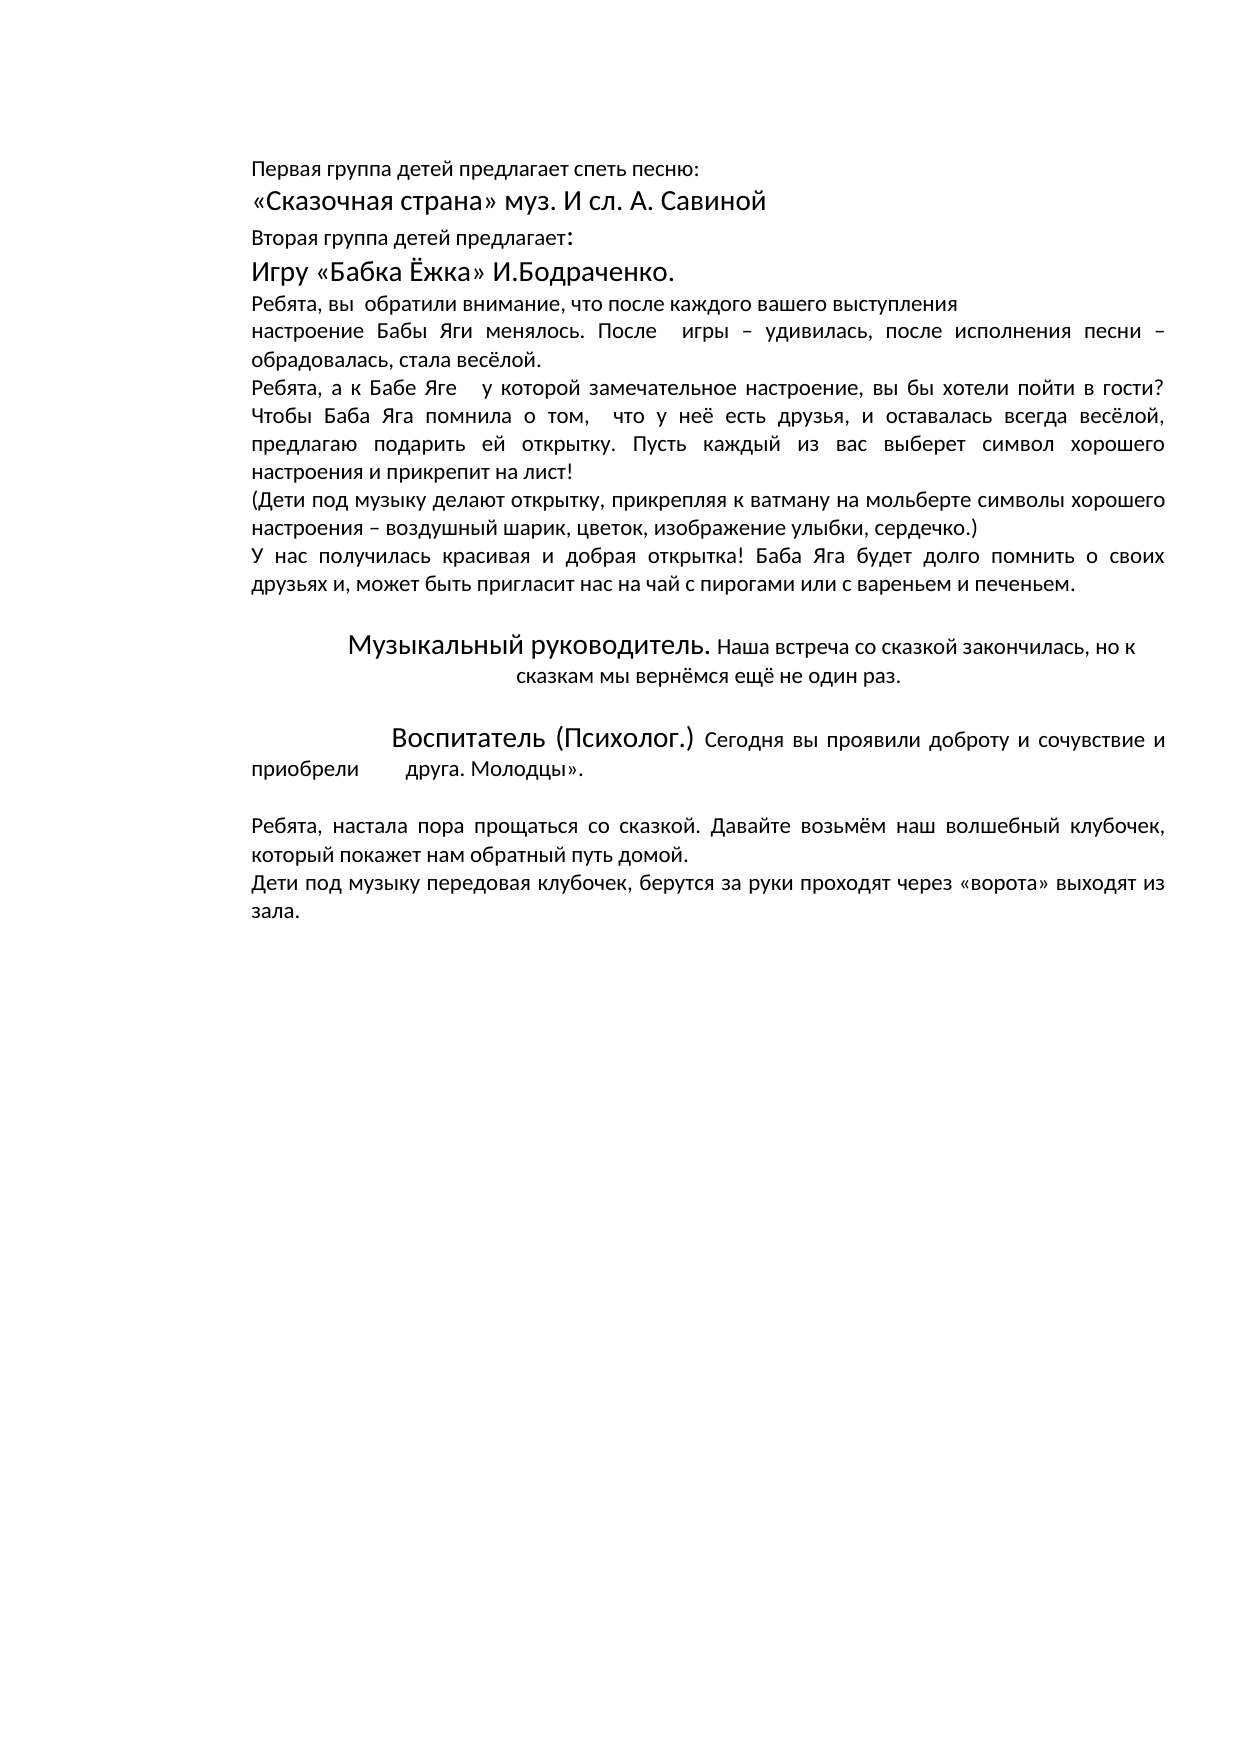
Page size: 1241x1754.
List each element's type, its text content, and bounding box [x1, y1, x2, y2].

list настроение Бабы Яги менялось. После игры – удивилась, после исполнения песни – обрадовалась, стала весёлой. [251, 317, 1166, 373]
text Воспитатель (Психолог.) Сегодня вы проявили доброту и сочувствие и приобрели друга. Молодцы». [251, 719, 1166, 782]
list Дети под музыку передовая клубочек, берутся за руки проходят через «ворота» выходят из зала. [251, 868, 1166, 924]
list Первая группа детей предлагает спеть песню: [251, 154, 1166, 182]
text Музыкальный руководитель. Наша встреча со сказкой закончилась, но к сказкам мы вернёмся ещё не один раз. [251, 626, 1166, 690]
list Игру «Бабка Ёжка» И.Бодраченко. [251, 253, 1166, 289]
list Ребята, вы обратили внимание, что после каждого вашего выступления [251, 289, 1166, 317]
list Вторая группа детей предлагает: [251, 217, 1166, 253]
list Ребята, настала пора прощаться со сказкой. Давайте возьмём наш волшебный клубочек, который покажет нам обратный путь домой. [251, 812, 1166, 868]
list «Сказочная страна» муз. И сл. А. Савиной [251, 182, 1166, 217]
list (Дети под музыку делают открытку, прикрепляя к ватману на мольберте символы хорошего настроения – воздушный шарик, цветок, изображение улыбки, сердечко.) [251, 485, 1166, 541]
list Ребята, а к Бабе Яге у которой замечательное настроение, вы бы хотели пойти в гости? Чтобы Баба Яга помнила о том, что у неё есть друзья, и оставалась всегда весёлой, предлагаю подарить ей открытку. Пусть каждый из вас выберет символ хорошего настроения и прикрепит на лист! [251, 373, 1166, 485]
list У нас получилась красивая и добрая открытка! Баба Яга будет долго помнить о своих друзьях и, может быть пригласит нас на чай с пирогами или с вареньем и печеньем. [251, 541, 1166, 597]
